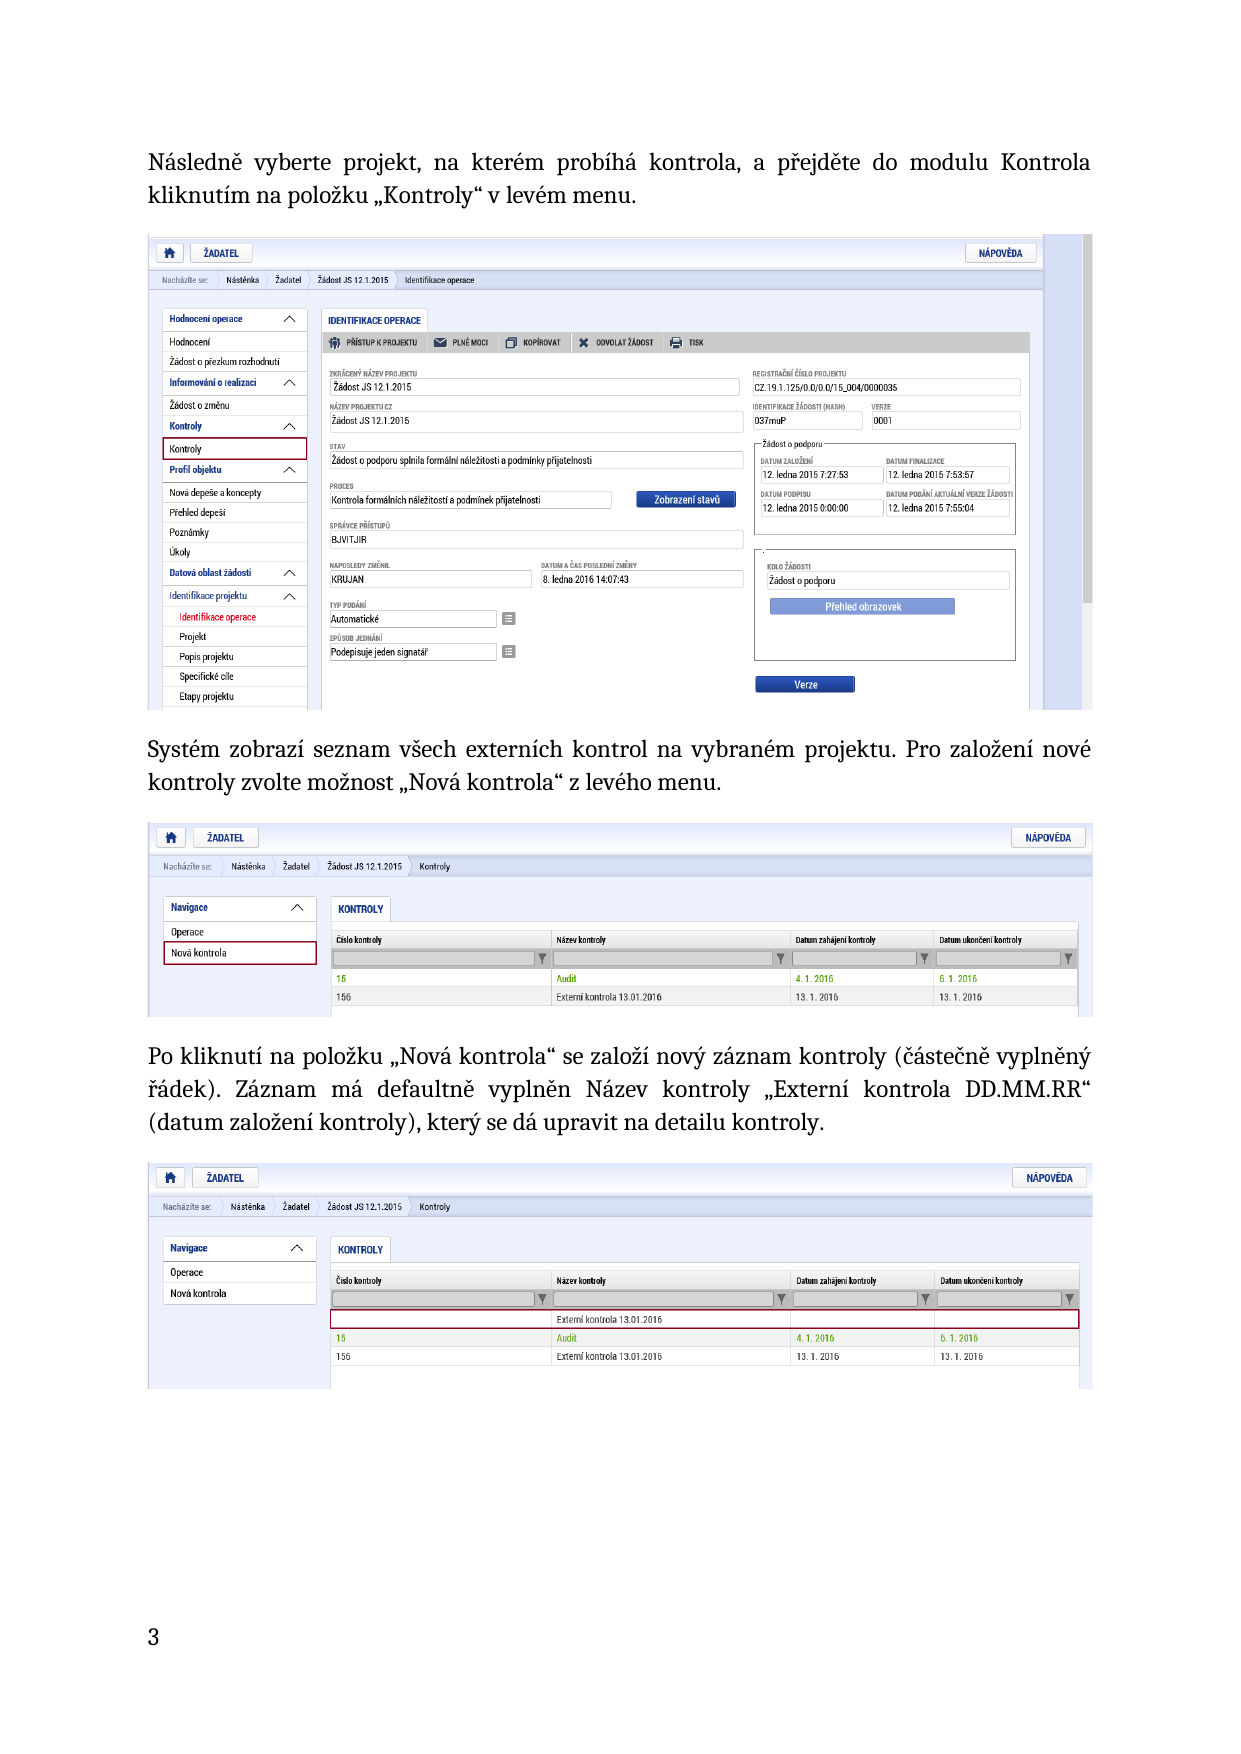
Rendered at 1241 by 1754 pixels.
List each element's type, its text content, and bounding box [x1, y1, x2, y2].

picture [147, 1162, 1093, 1389]
text Po kliknutí na položku „Nová kontrola“ se založí nový záznam kontroly (částečně vyplněný řádek). Záznam má defaultně vyplněn Název kontroly „Externí kontrola DD.MM.RR“ (datum založení kontroly), který se dá upravit na detailu kontroly. [148, 1042, 1093, 1137]
text Následně vyberte projekt, na kterém probíhá kontrola, a přejděte do modulu Kontrola kliknutím na položku „Kontroly“ v levém menu. [148, 148, 1093, 209]
text Systém zobrazí seznam všech externích kontrol na vybraném projektu. Pro založení nové kontroly zvolte možnost „Nová kontrola“ z levého menu. [148, 735, 1093, 797]
picture [147, 822, 1093, 1017]
picture [147, 234, 1093, 710]
